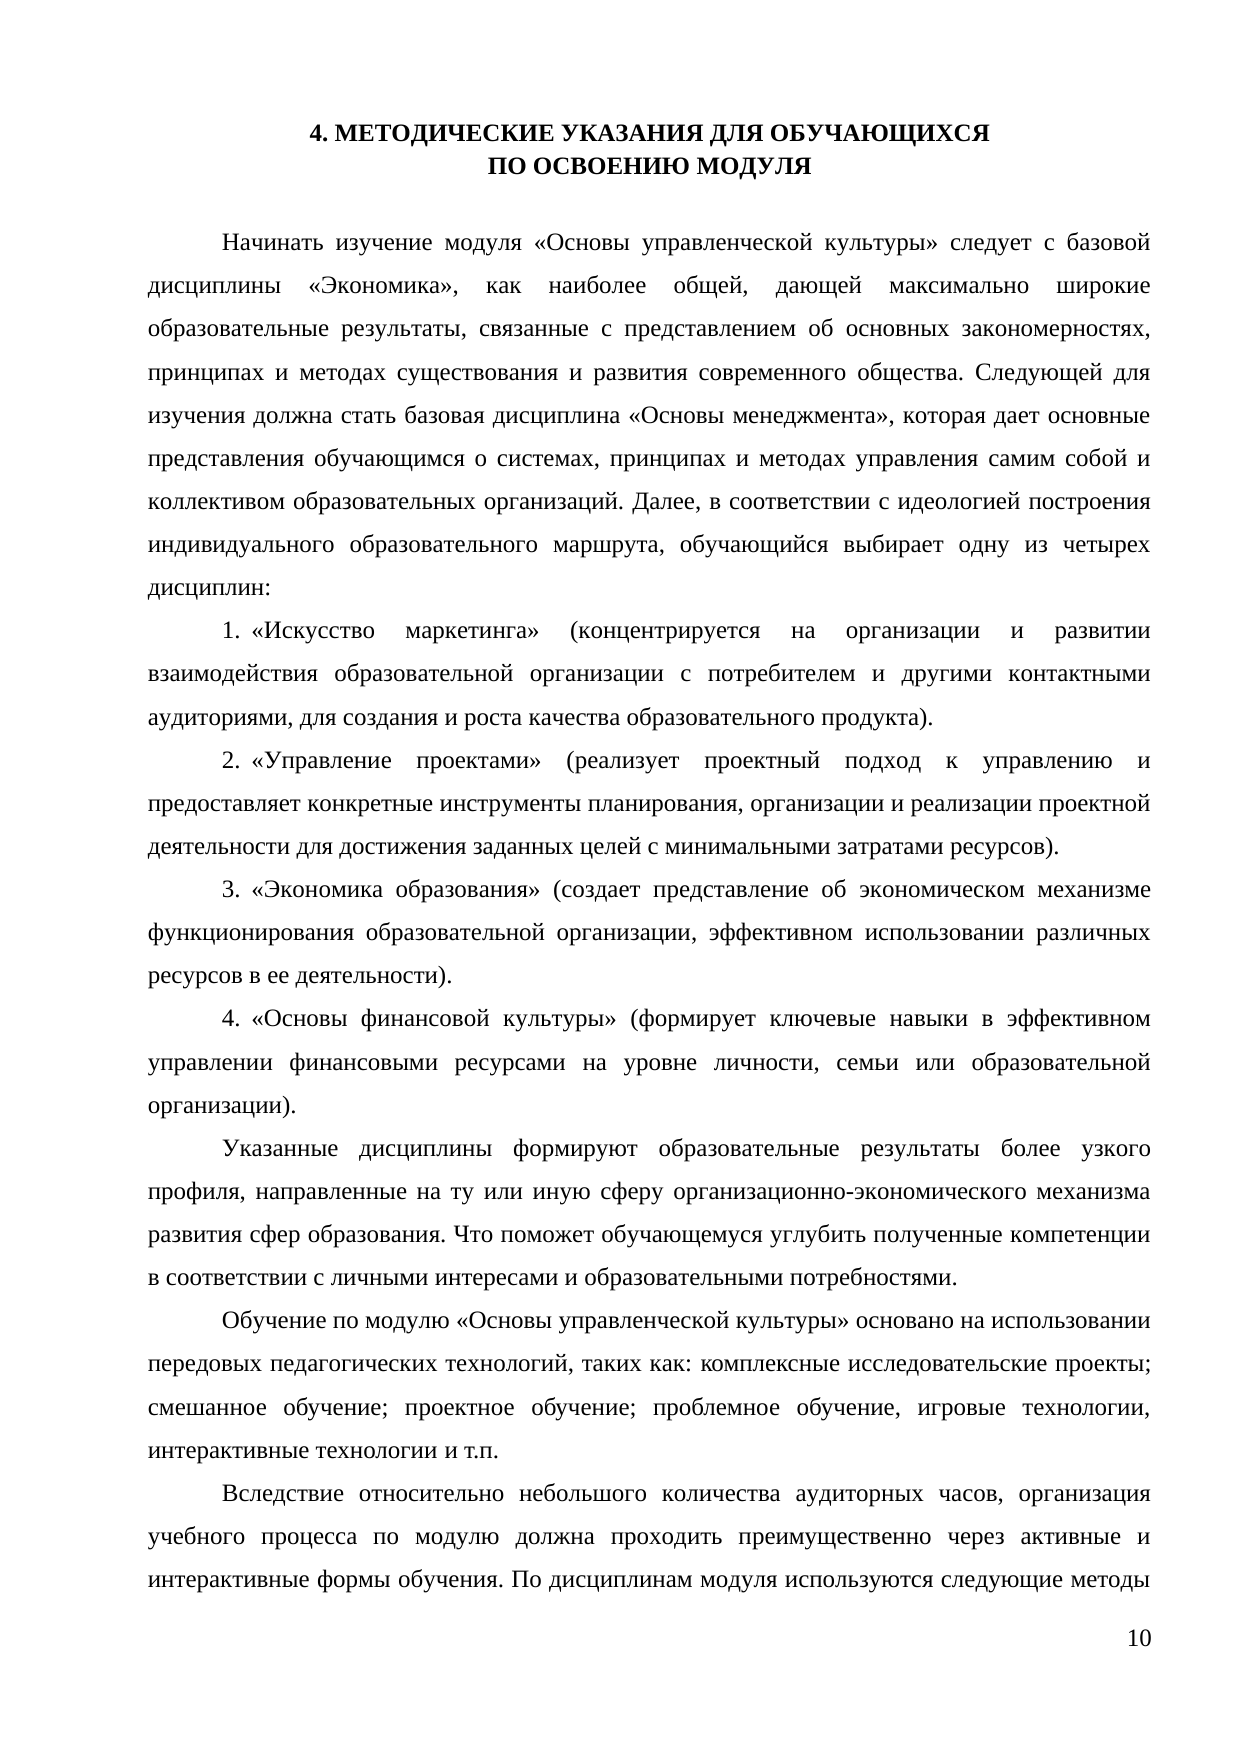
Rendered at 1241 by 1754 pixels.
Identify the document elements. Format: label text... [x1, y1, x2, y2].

list «Основы финансовой культуры» (формирует ключевые навыки в эффективном управлении финансовыми ресурсами на уровне личности, семьи или образовательной организации). [148, 1003, 1152, 1118]
text по освоению Модуля [148, 151, 1152, 180]
list «Экономика образования» (создает представление об экономическом механизме функционирования образовательной организации, эффективном использовании различных ресурсов в ее деятельности). [148, 874, 1152, 989]
list «Искусство маркетинга» (концентрируется на организации и развитии взаимодействия образовательной организации с потребителем и другими контактными аудиториями, для создания и роста качества образовательного продукта). [148, 615, 1152, 730]
text 4. Методические указания для обучающихся [148, 118, 1152, 147]
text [148, 1478, 1152, 1593]
text Обучение по модулю «Основы управленческой культуры» основано на использовании передовых педагогических технологий, таких как: комплексные исследовательские проекты; смешанное обучение; проектное обучение; проблемное обучение, игровые технологии, интерактивные технологии и т.п. [148, 1305, 1152, 1464]
text Начинать изучение модуля «Основы управленческой культуры» следует с базовой дисциплины «Экономика», как наиболее общей, дающей максимально широкие образовательные результаты, связанные с представлением об основных закономерностях, принципах и методах существования и развития современного общества. Следующей для изучения должна стать базовая дисциплина «Основы менеджмента», которая дает основные представления обучающимся о системах, принципах и методах управления самим собой и коллективом образовательных организаций. Далее, в соответствии с идеологией построения индивидуального образовательного маршрута, обучающийся выбирает одну из четырех дисциплин: [148, 227, 1152, 601]
list «Управление проектами» (реализует проектный подход к управлению и предоставляет конкретные инструменты планирования, организации и реализации проектной деятельности для достижения заданных целей с минимальными затратами ресурсов). [148, 745, 1152, 860]
text Указанные дисциплины формируют образовательные результаты более узкого профиля, направленные на ту или иную сферу организационно-экономического механизма развития сфер образования. Что поможет обучающемуся углубить полученные компетенции в соответствии с личными интересами и образовательными потребностями. [148, 1133, 1152, 1291]
